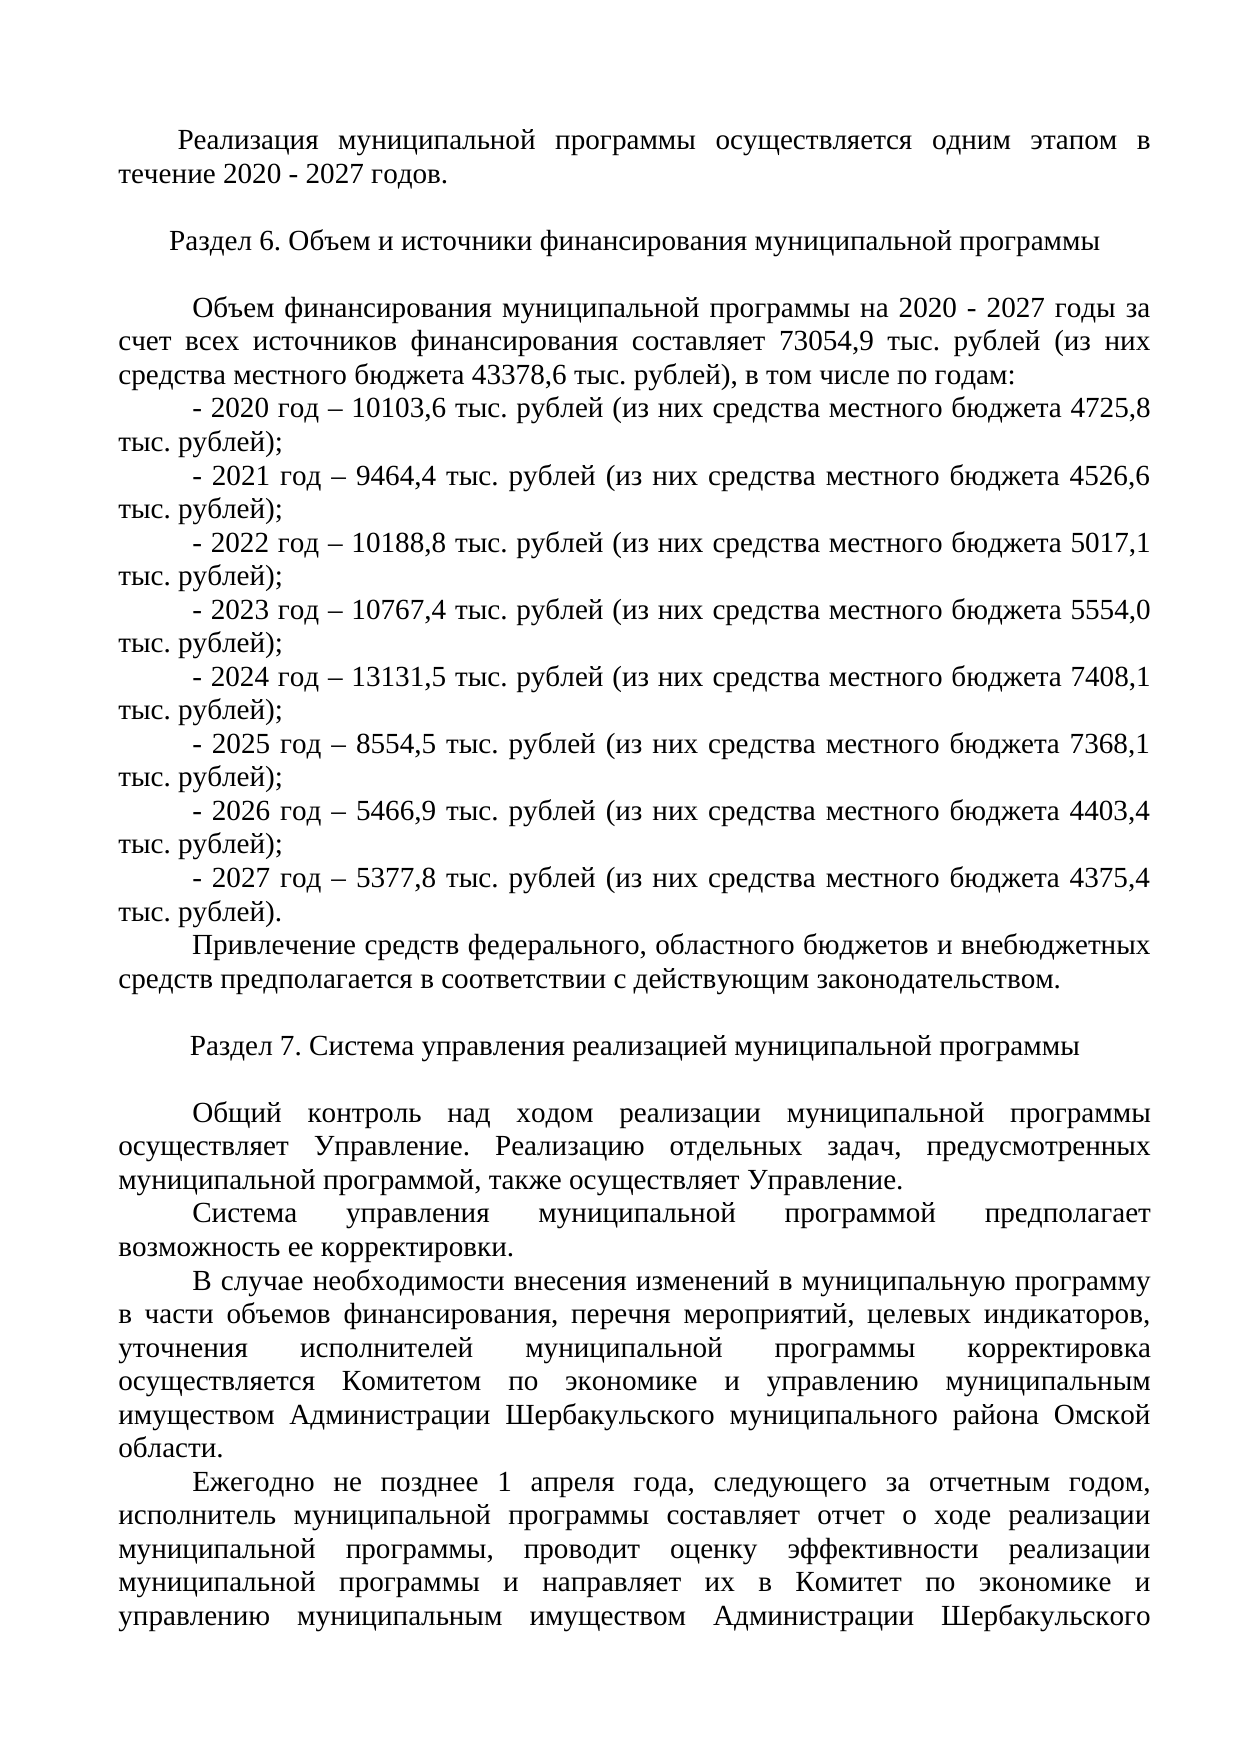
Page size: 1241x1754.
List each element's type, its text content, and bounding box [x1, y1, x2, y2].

text В случае необходимости внесения изменений в муниципальную программу в части объемов финансирования, перечня мероприятий, целевых индикаторов, уточнения исполнителей муниципальной программы корректировка осуществляется Комитетом по экономике и управлению муниципальным имуществом Администрации Шербакульского муниципального района Омской области. [118, 1263, 1152, 1464]
text Система управления муниципальной программой предполагает возможность ее корректировки. [118, 1196, 1152, 1263]
text - 2024 год – 13131,5 тыс. рублей (из них средства местного бюджета 7408,1 тыс. рублей); [118, 659, 1152, 726]
text Объем финансирования муниципальной программы на 2020 - 2027 годы за счет всех источников финансирования составляет 73054,9 тыс. рублей (из них средства местного бюджета 43378,6 тыс. рублей), в том числе по годам: [118, 290, 1152, 391]
text - 2027 год – 5377,8 тыс. рублей (из них средства местного бюджета 4375,4 тыс. рублей). [118, 860, 1152, 927]
text - 2021 год – 9464,4 тыс. рублей (из них средства местного бюджета 4526,6 тыс. рублей); [118, 458, 1152, 525]
text - 2022 год – 10188,8 тыс. рублей (из них средства местного бюджета 5017,1 тыс. рублей); [118, 525, 1152, 592]
text Общий контроль над ходом реализации муниципальной программы осуществляет Управление. Реализацию отдельных задач, предусмотренных муниципальной программой, также осуществляет Управление. [118, 1095, 1152, 1196]
text Реализация муниципальной программы осуществляется одним этапом в течение 2020 - 2027 годов. [118, 122, 1152, 189]
text Раздел 7. Система управления реализацией муниципальной программы [118, 1028, 1152, 1061]
text - 2025 год – 8554,5 тыс. рублей (из них средства местного бюджета 7368,1 тыс. рублей); [118, 726, 1152, 793]
text Раздел 6. Объем и источники финансирования муниципальной программы [118, 223, 1152, 256]
text Привлечение средств федерального, областного бюджетов и внебюджетных средств предполагается в соответствии с действующим законодательством. [118, 927, 1152, 994]
text - 2023 год – 10767,4 тыс. рублей (из них средства местного бюджета 5554,0 тыс. рублей); [118, 592, 1152, 659]
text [118, 1464, 1152, 1632]
text - 2026 год – 5466,9 тыс. рублей (из них средства местного бюджета 4403,4 тыс. рублей); [118, 793, 1152, 860]
text - 2020 год – 10103,6 тыс. рублей (из них средства местного бюджета 4725,8 тыс. рублей); [118, 391, 1152, 458]
